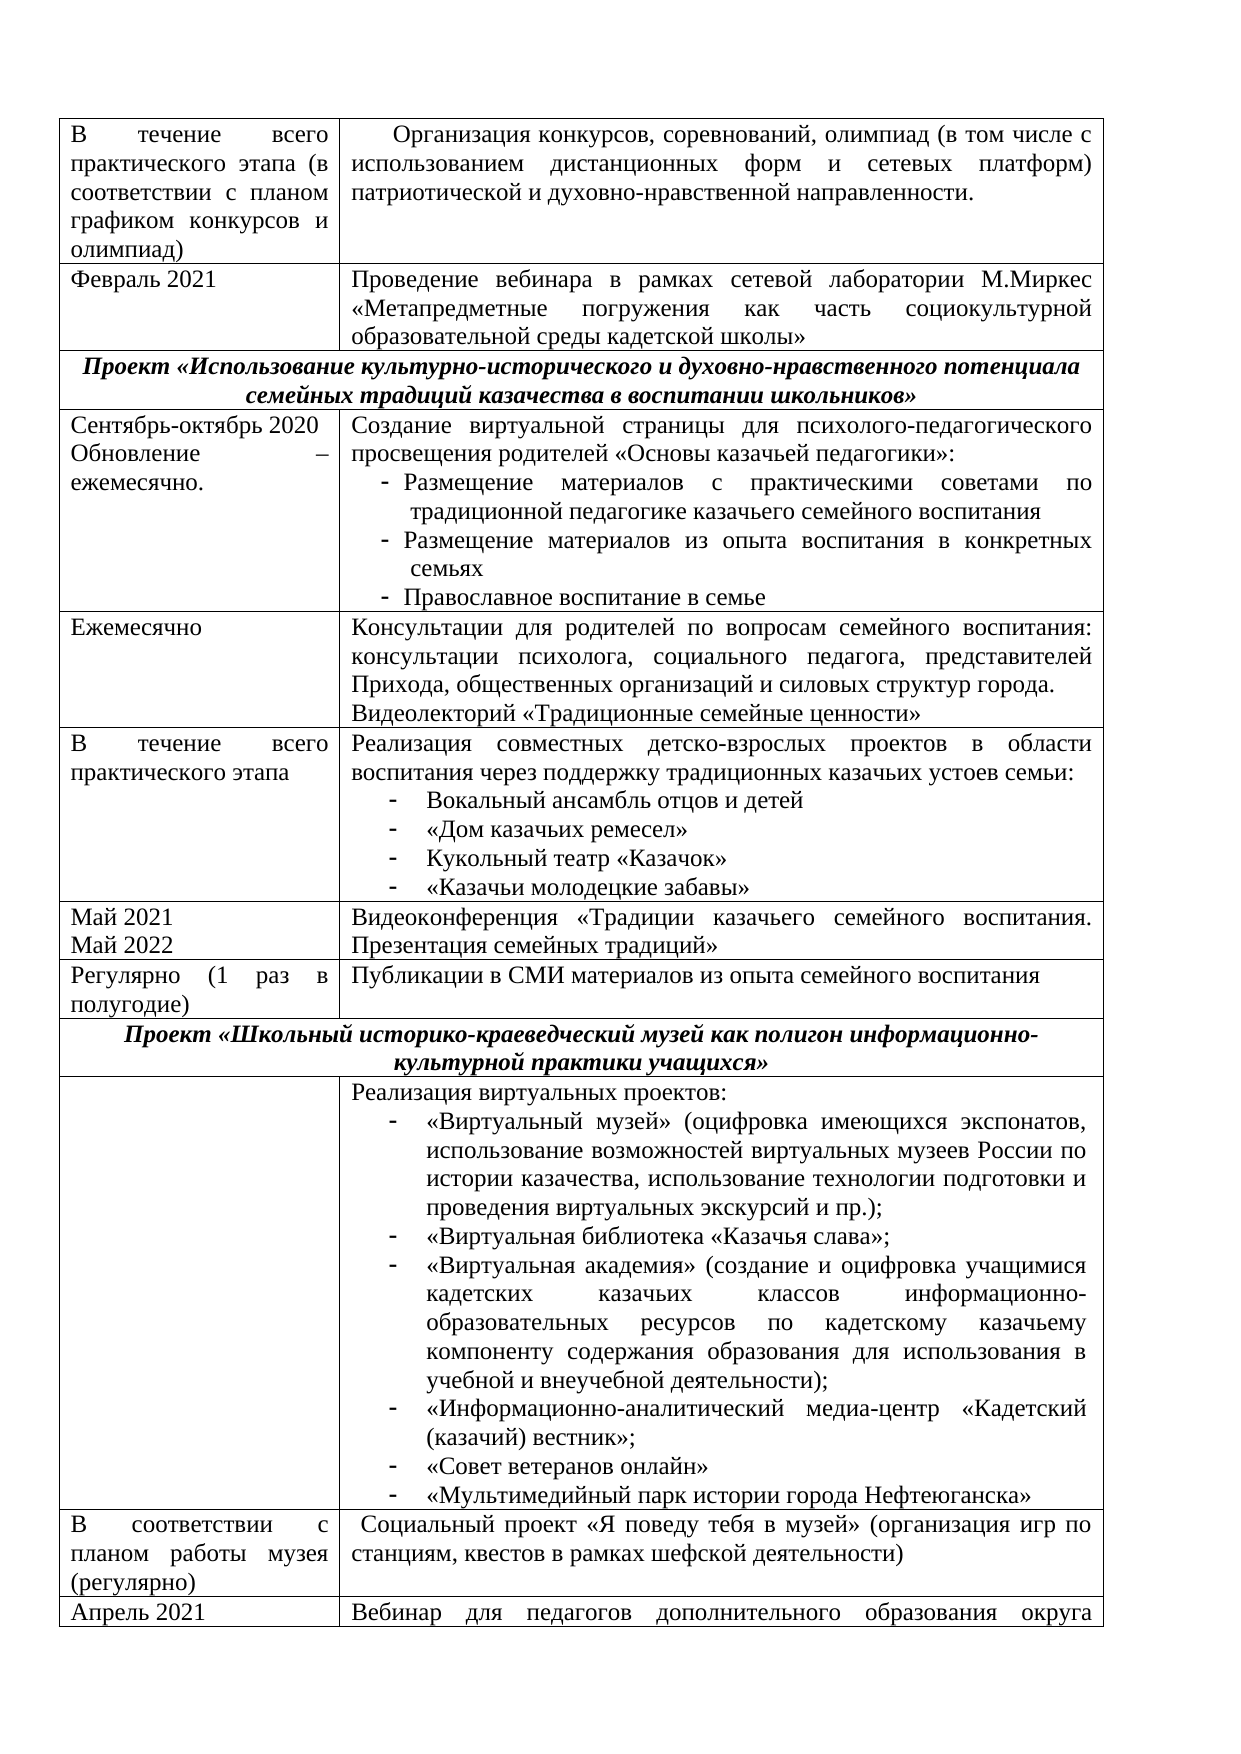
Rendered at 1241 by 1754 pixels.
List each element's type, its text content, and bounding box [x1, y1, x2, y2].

table_cell Апрель 2021 [60, 1597, 339, 1626]
table_cell [60, 1077, 339, 1508]
table_cell Реализация совместных детско-взрослых проектов в области воспитания через поддержку традиционных казачьих устоев семьи: Вокальный ансамбль отцов и детей «Дом казачьих ремесел» Кукольный театр «Казачок» «Казачьи молодецкие забавы» [340, 728, 1103, 901]
table_cell В течение всего практического этапа [60, 728, 339, 901]
table_cell Публикации в СМИ материалов из опыта семейного воспитания [340, 960, 1103, 1018]
table_cell В течение всего практического этапа (в соответствии с планом графиком конкурсов и олимпиад) [60, 119, 339, 263]
table_cell Проведение вебинара в рамках сетевой лаборатории М.Миркес «Метапредметные погружения как часть социокультурной образовательной среды кадетской школы» [340, 264, 1103, 350]
table_cell Проект «Школьный историко-краеведческий музей как полигон информационно-культурной практики учащихся» [60, 1019, 1103, 1076]
table_cell Организация конкурсов, соревнований, олимпиад (в том числе с использованием дистанционных форм и сетевых платформ) патриотической и духовно-нравственной направленности. [340, 119, 1103, 263]
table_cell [340, 1597, 1103, 1626]
table_cell Май 2021 Май 2022 [60, 902, 339, 959]
table_cell Социальный проект «Я поведу тебя в музей» (организация игр по станциям, квестов в рамках шефской деятельности) [340, 1510, 1103, 1596]
table_cell Регулярно (1 раз в полугодие) [60, 960, 339, 1018]
table_cell Консультации для родителей по вопросам семейного воспитания: консультации психолога, социального педагога, представителей Прихода, общественных организаций и силовых структур города. Видеолекторий «Традиционные семейные ценности» [340, 612, 1103, 727]
table_cell Реализация виртуальных проектов: «Виртуальный музей» (оцифровка имеющихся экспонатов, использование возможностей виртуальных музеев России по истории казачества, использование технологии подготовки и проведения виртуальных экскурсий и пр.); «Виртуальная библиотека «Казачья слава»; «Виртуальная академия» (создание и оцифровка учащимися кадетских казачьих классов информационно-образовательных ресурсов по кадетскому казачьему компоненту содержания образования для использования в учебной и внеучебной деятельности); «Информационно-аналитический медиа-центр «Кадетский (казачий) вестник»; «Совет ветеранов онлайн» «Мультимедийный парк истории города Нефтеюганска» [340, 1077, 1103, 1508]
table_cell Проект «Использование культурно-исторического и духовно-нравственного потенциала семейных традиций казачества в воспитании школьников» [60, 351, 1103, 409]
table_cell Февраль 2021 [60, 264, 339, 350]
table_cell Создание виртуальной страницы для психолого-педагогического просвещения родителей «Основы казачьей педагогики»: Размещение материалов с практическими советами по традиционной педагогике казачьего семейного воспитания Размещение материалов из опыта воспитания в конкретных семьях Православное воспитание в семье [340, 410, 1103, 611]
table_cell В соответствии с планом работы музея (регулярно) [60, 1510, 339, 1596]
table_cell Видеоконференция «Традиции казачьего семейного воспитания. Презентация семейных традиций» [340, 902, 1103, 959]
table_cell Ежемесячно [60, 612, 339, 727]
table_cell Сентябрь-октябрь 2020 Обновление – ежемесячно. [60, 410, 339, 611]
